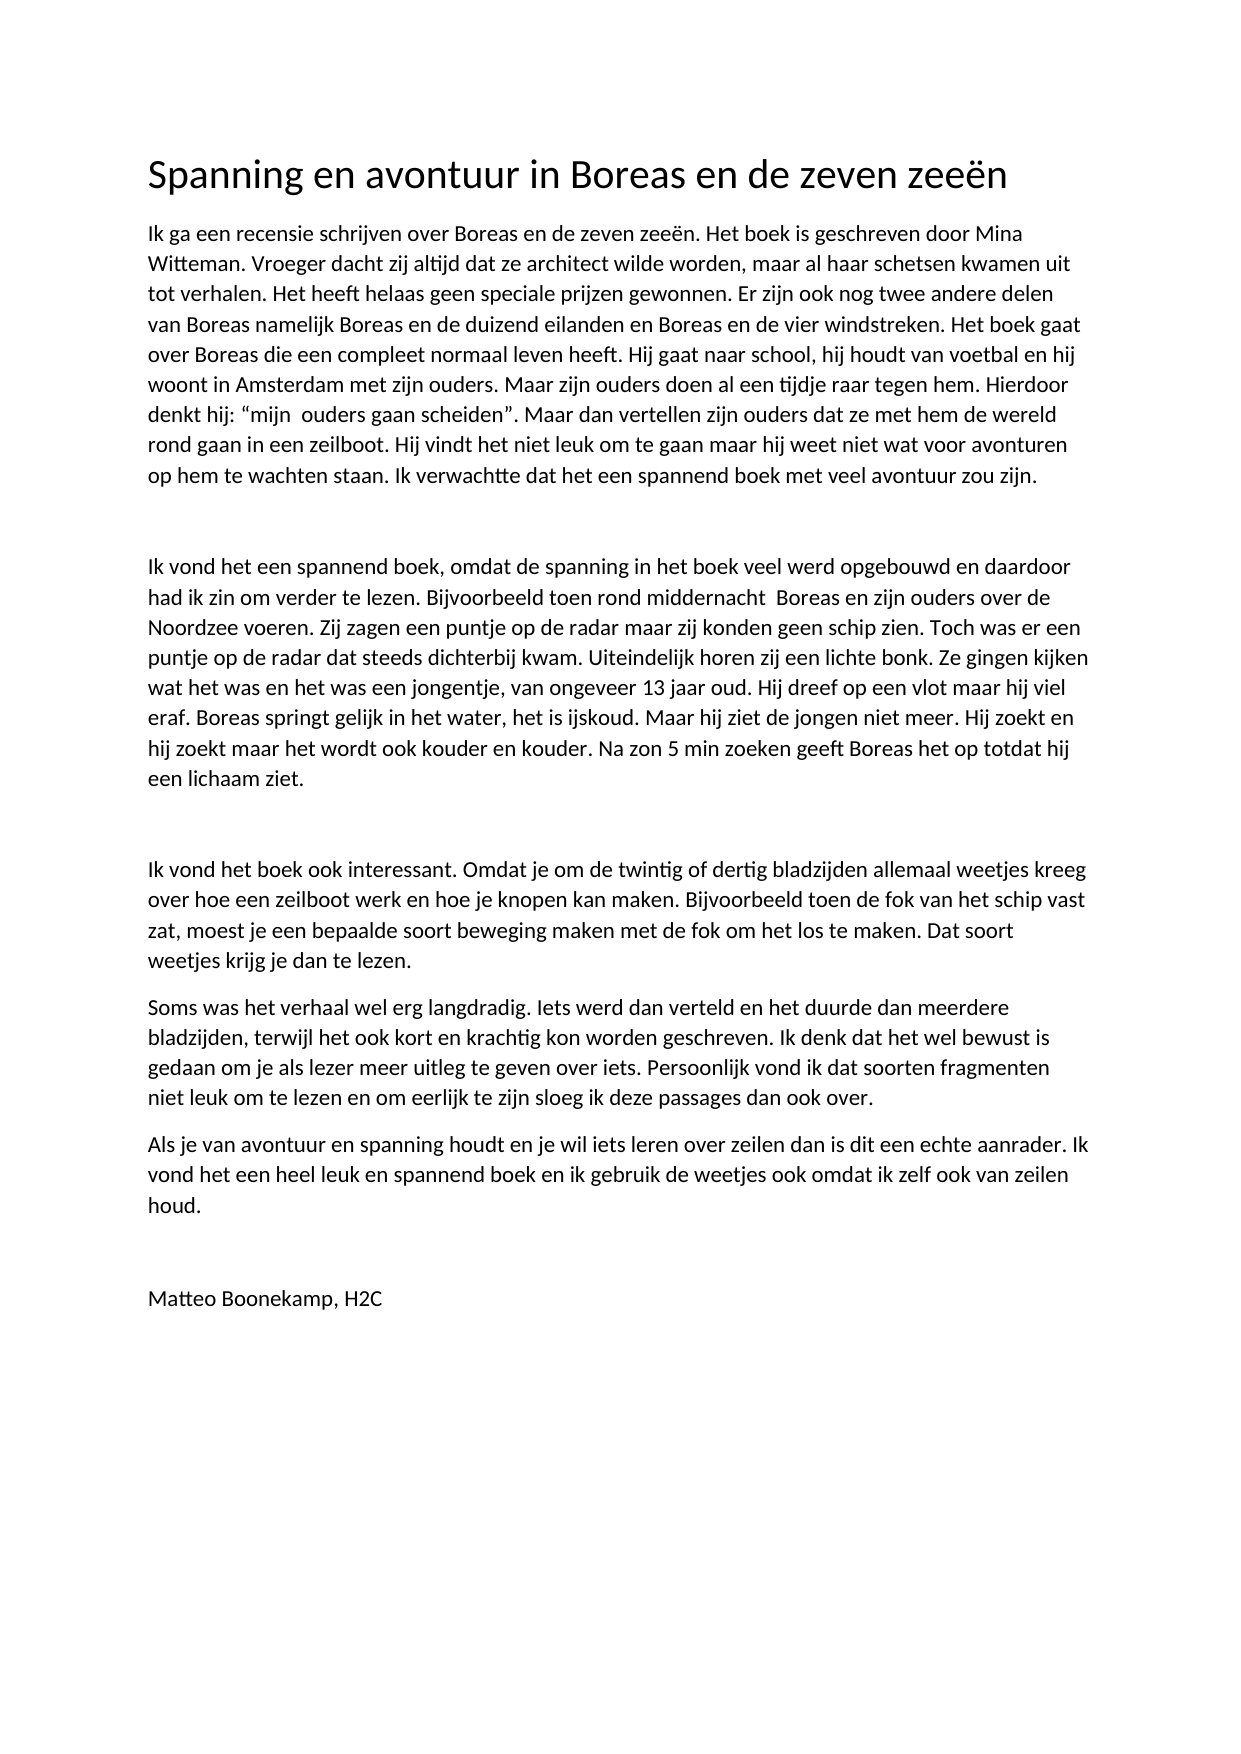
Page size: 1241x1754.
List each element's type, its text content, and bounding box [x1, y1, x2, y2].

text Soms was het verhaal wel erg langdradig. Iets werd dan verteld en het duurde dan meerdere bladzijden, terwijl het ook kort en krachtig kon worden geschreven. Ik denk dat het wel bewust is gedaan om je als lezer meer uitleg te geven over iets. Persoonlijk vond ik dat soorten fragmenten niet leuk om te lezen en om eerlijk te zijn sloeg ik deze passages dan ook over. [148, 993, 1093, 1112]
text Ik vond het een spannend boek, omdat de spanning in het boek veel werd opgebouwd en daardoor had ik zin om verder te lezen. Bijvoorbeeld toen rond middernacht Boreas en zijn ouders over de Noordzee voeren. Zij zagen een puntje op de radar maar zij konden geen schip zien. Toch was er een puntje op de radar dat steeds dichterbij kwam. Uiteindelijk horen zij een lichte bonk. Ze gingen kijken wat het was en het was een jongentje, van ongeveer 13 jaar oud. Hij dreef op een vlot maar hij viel eraf. Boreas springt gelijk in het water, het is ijskoud. Maar hij ziet de jongen niet meer. Hij zoekt en hij zoekt maar het wordt ook kouder en kouder. Na zon 5 min zoeken geeft Boreas het op totdat hij een lichaam ziet. [148, 552, 1093, 792]
text Spanning en avontuur in Boreas en de zeven zeeën [148, 148, 1093, 198]
text Ik ga een recensie schrijven over Boreas en de zeven zeeën. Het boek is geschreven door Mina Witteman. Vroeger dacht zij altijd dat ze architect wilde worden, maar al haar schetsen kwamen uit tot verhalen. Het heeft helaas geen speciale prijzen gewonnen. Er zijn ook nog twee andere delen van Boreas namelijk Boreas en de duizend eilanden en Boreas en de vier windstreken. Het boek gaat over Boreas die een compleet normaal leven heeft. Hij gaat naar school, hij houdt van voetbal en hij woont in Amsterdam met zijn ouders. Maar zijn ouders doen al een tijdje raar tegen hem. Hierdoor denkt hij: “mijn ouders gaan scheiden”. Maar dan vertellen zijn ouders dat ze met hem de wereld rond gaan in een zeilboot. Hij vindt het niet leuk om te gaan maar hij weet niet wat voor avonturen op hem te wachten staan. Ik verwachtte dat het een spannend boek met veel avontuur zou zijn. [148, 219, 1093, 489]
text Als je van avontuur en spanning houdt en je wil iets leren over zeilen dan is dit een echte aanrader. Ik vond het een heel leuk en spannend boek en ik gebruik de weetjes ook omdat ik zelf ook van zeilen houd. [148, 1130, 1093, 1219]
text Ik vond het boek ook interessant. Omdat je om de twintig of dertig bladzijden allemaal weetjes kreeg over hoe een zeilboot werk en hoe je knopen kan maken. Bijvoorbeeld toen de fok van het schip vast zat, moest je een bepaalde soort beweging maken met de fok om het los te maken. Dat soort weetjes krijg je dan te lezen. [148, 855, 1093, 974]
text Matteo Boonekamp, H2C [148, 1284, 1093, 1313]
